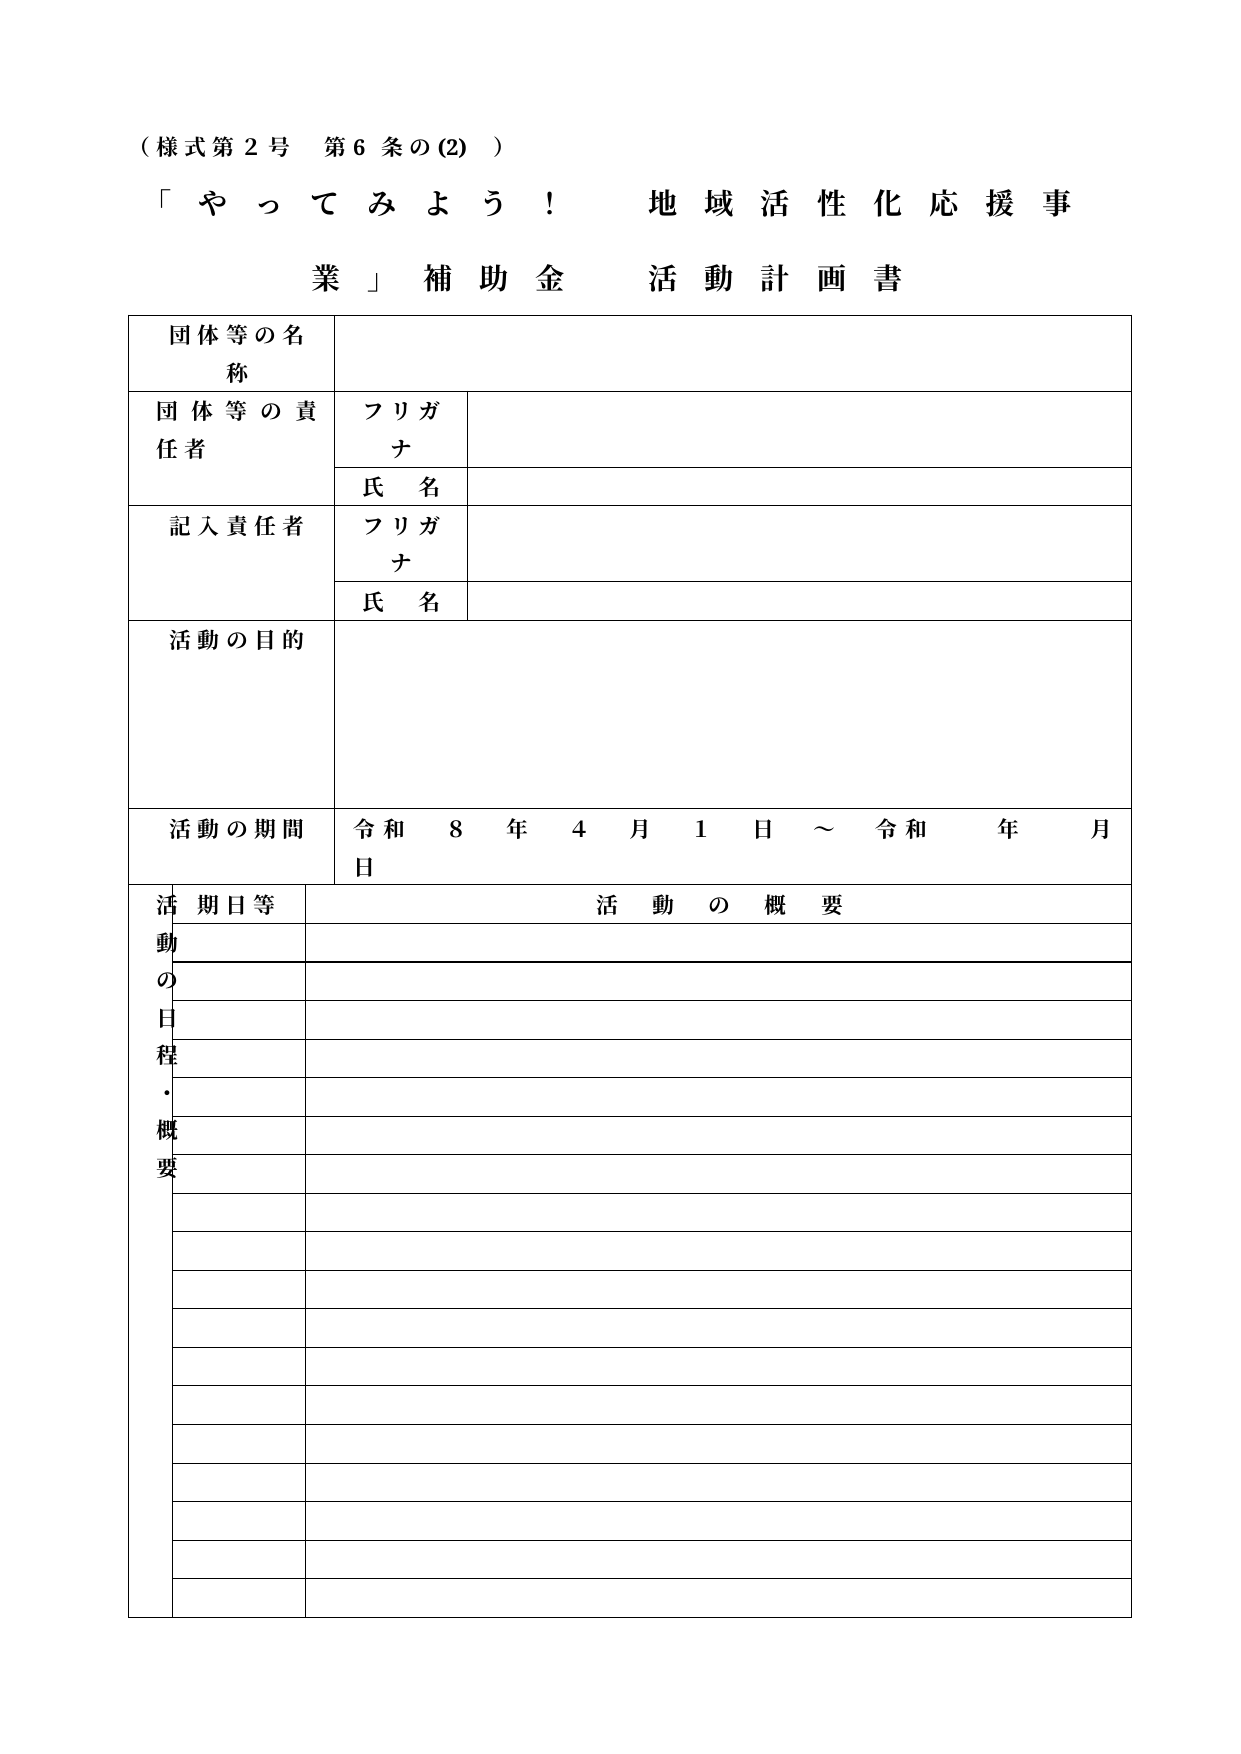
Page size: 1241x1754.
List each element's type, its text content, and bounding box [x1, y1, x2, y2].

table_cell [173, 1117, 305, 1154]
table_cell [173, 1541, 305, 1578]
table_cell [173, 1425, 305, 1462]
table_cell [173, 1078, 305, 1116]
table_cell [173, 1040, 305, 1077]
table_header 団体等の名称 [129, 316, 334, 391]
table_cell [468, 506, 1131, 581]
table_cell [173, 1579, 305, 1617]
table_cell [335, 621, 1131, 808]
table_cell 期日等 [173, 885, 305, 923]
table_header [335, 316, 1131, 391]
table_cell [468, 468, 1131, 505]
table_cell 氏 名 [335, 582, 467, 620]
table_cell 令和 ８ 年 ４ 月 １ 日 ～ 令和 年 月 日 [335, 809, 1131, 884]
table_cell [173, 1232, 305, 1270]
table_cell [173, 1348, 305, 1385]
table_cell [306, 1464, 1131, 1501]
table_cell [306, 1579, 1131, 1617]
text （様式第２号 第6条の(2)） [128, 127, 1112, 164]
table_cell フリガナ [335, 506, 467, 581]
table_cell [306, 1309, 1131, 1347]
table_cell [306, 924, 1131, 961]
table_cell [306, 1117, 1131, 1154]
table_cell [306, 1541, 1131, 1578]
table_cell [306, 1001, 1131, 1038]
table_cell 記入責任者 [129, 506, 334, 620]
table_cell 活動の期間 [129, 809, 334, 884]
table_cell [173, 1001, 305, 1038]
table_cell [468, 392, 1131, 467]
table_cell [173, 1386, 305, 1424]
table_cell [173, 1155, 305, 1193]
table_cell [306, 1502, 1131, 1539]
table_cell [173, 1271, 305, 1308]
table_cell 活 動 の 概 要 [306, 885, 1131, 923]
table_cell [306, 1040, 1131, 1077]
table_cell [173, 1194, 305, 1231]
table_cell [306, 1271, 1131, 1308]
table_cell [306, 963, 1131, 1000]
text 「やってみよう！ 地域活性化応援事業」補助金 活動計画書 [128, 164, 1112, 314]
table_cell [173, 1309, 305, 1347]
table_cell [306, 1194, 1131, 1231]
table_cell [173, 1464, 305, 1501]
table_cell [306, 1078, 1131, 1116]
table_cell [173, 1502, 305, 1539]
table_cell [173, 924, 305, 961]
table_cell [306, 1348, 1131, 1385]
table_cell 氏 名 [335, 468, 467, 505]
table_cell [173, 963, 305, 1000]
table_cell [306, 1232, 1131, 1270]
table_cell 活動の目的 [129, 621, 334, 808]
table_cell [306, 1386, 1131, 1424]
table_cell [468, 582, 1131, 620]
table_cell 団体等の責任者 [129, 392, 334, 505]
table_cell フリガナ [335, 392, 467, 467]
table_cell 活動の日程・概要 [129, 885, 172, 1617]
table_cell [306, 1155, 1131, 1193]
table_cell [306, 1425, 1131, 1462]
